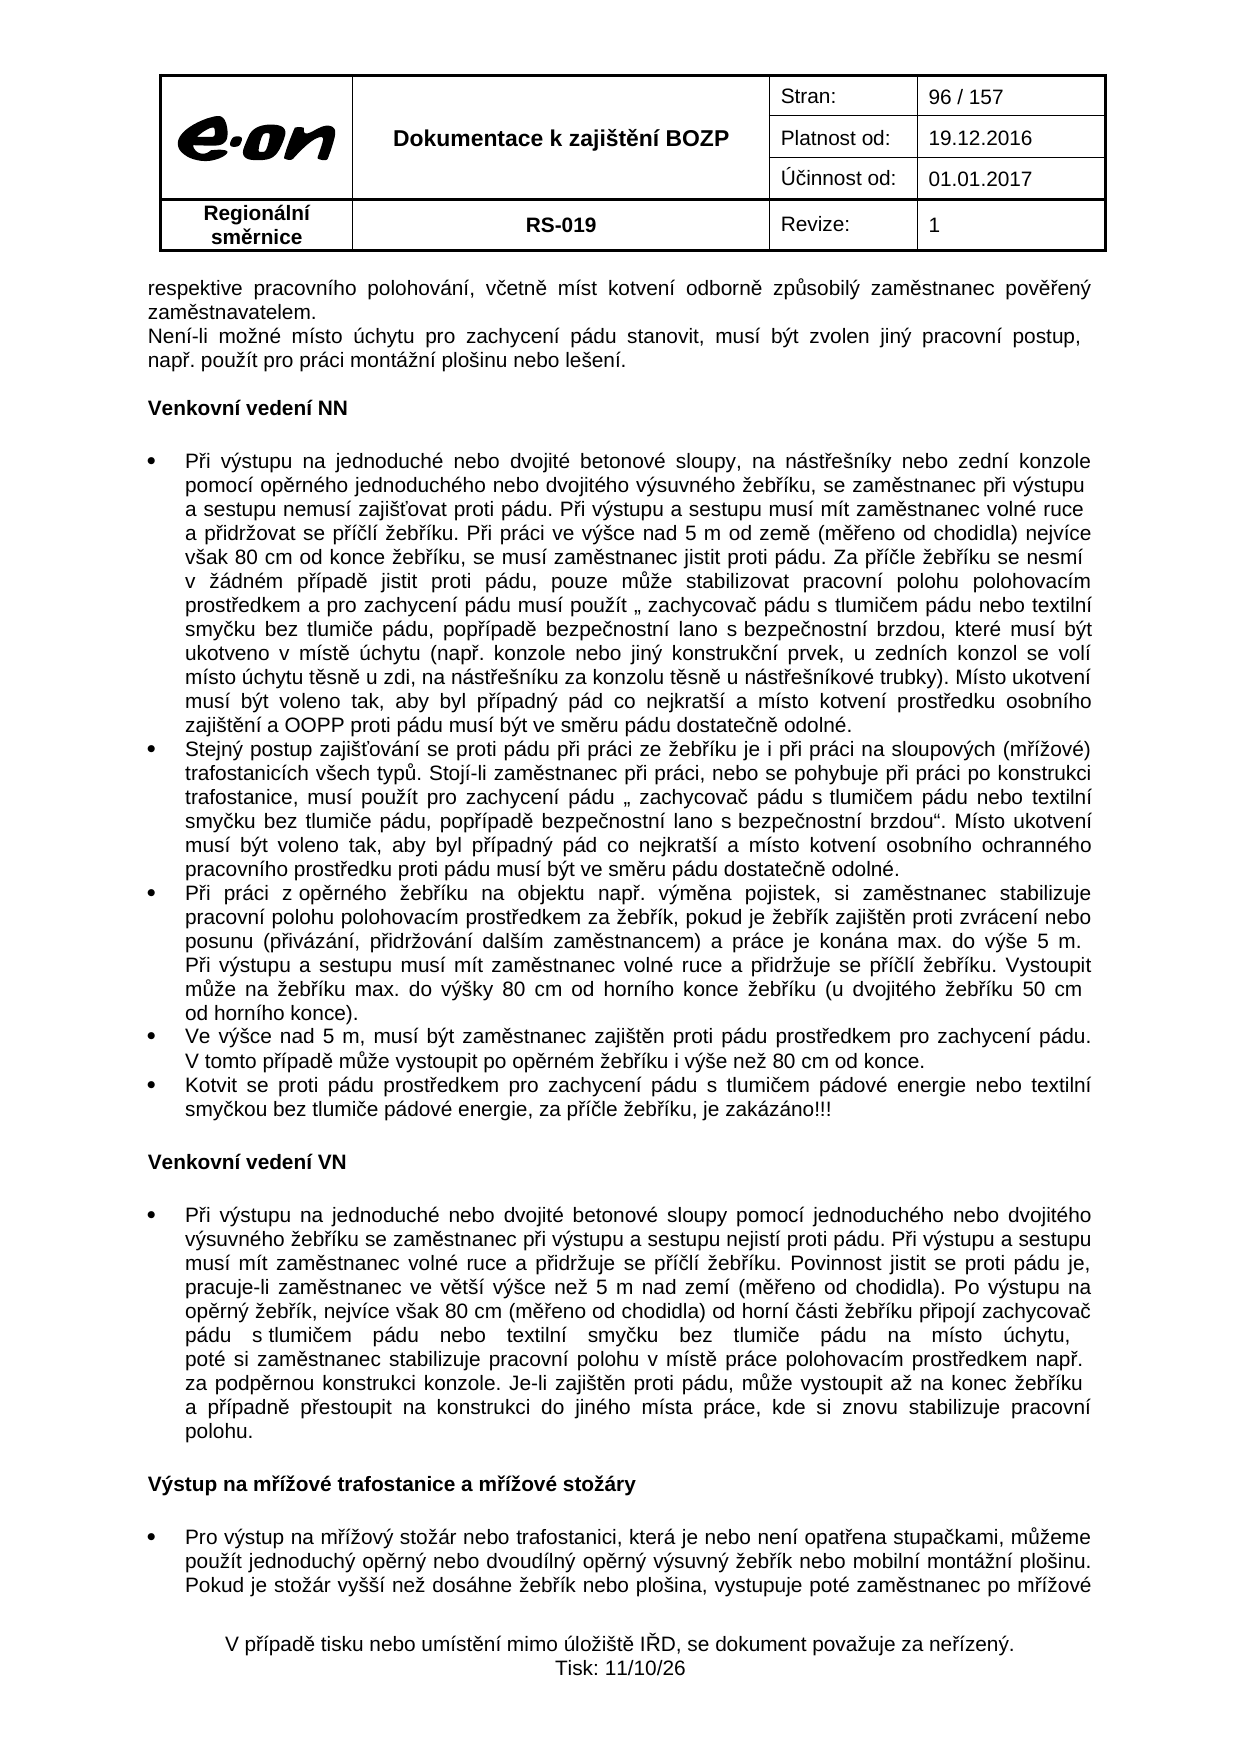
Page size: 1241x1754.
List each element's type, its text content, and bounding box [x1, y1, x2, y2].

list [148, 1525, 1092, 1597]
text Není-li možné místo úchytu pro zachycení pádu stanovit, musí být zvolen jiný pracovní postup, např. použít pro práci montážní plošinu nebo lešení. [148, 324, 1092, 372]
list Stejný postup zajišťování se proti pádu při práci ze žebříku je i při práci na sloupových (mřížové) trafostanicích všech typů. Stojí-li zaměstnanec při práci, nebo se pohybuje při práci po konstrukci trafostanice, musí použít pro zachycení pádu „ zachycovač pádu s tlumičem pádu nebo textilní smyčku bez tlumiče pádu, popřípadě bezpečnostní lano s bezpečnostní brzdou“. Místo ukotvení musí být voleno tak, aby byl případný pád co nejkratší a místo kotvení osobního ochranného pracovního prostředku proti pádu musí být ve směru pádu dostatečně odolné. [148, 737, 1092, 881]
text Venkovní vedení NN [148, 396, 1092, 420]
list Kotvit se proti pádu prostředkem pro zachycení pádu s tlumičem pádové energie nebo textilní smyčkou bez tlumiče pádové energie, za příčle žebříku, je zakázáno!!! [148, 1072, 1092, 1120]
text Venkovní vedení VN [148, 1149, 1092, 1173]
list Při práci z opěrného žebříku na objektu např. výměna pojistek, si zaměstnanec stabilizuje pracovní polohu polohovacím prostředkem za žebřík, pokud je žebřík zajištěn proti zvrácení nebo posunu (přivázání, přidržování dalším zaměstnancem) a práce je konána max. do výše 5 m. Při výstupu a sestupu musí mít zaměstnanec volné ruce a přidržuje se příčlí žebříku. Vystoupit může na žebříku max. do výšky 80 cm od horního konce žebříku (u dvojitého žebříku 50 cm od horního konce). [148, 881, 1092, 1024]
list Při výstupu na jednoduché nebo dvojité betonové sloupy pomocí jednoduchého nebo dvojitého výsuvného žebříku se zaměstnanec při výstupu a sestupu nejistí proti pádu. Při výstupu a sestupu musí mít zaměstnanec volné ruce a přidržuje se příčlí žebříku. Povinnost jistit se proti pádu je, pracuje-li zaměstnanec ve větší výšce než 5 m nad zemí (měřeno od chodidla). Po výstupu na opěrný žebřík, nejvíce však 80 cm (měřeno od chodidla) od horní části žebříku připojí zachycovač pádu s tlumičem pádu nebo textilní smyčku bez tlumiče pádu na místo úchytu, poté si zaměstnanec stabilizuje pracovní polohu v místě práce polohovacím prostředkem např. za podpěrnou konstrukci konzole. Je-li zajištěn proti pádu, může vystoupit až na konec žebříku a případně přestoupit na konstrukci do jiného místa práce, kde si znovu stabilizuje pracovní polohu. [148, 1203, 1092, 1442]
list Při výstupu na jednoduché nebo dvojité betonové sloupy, na nástřešníky nebo zední konzole pomocí opěrného jednoduchého nebo dvojitého výsuvného žebříku, se zaměstnanec při výstupu a sestupu nemusí zajišťovat proti pádu. Při výstupu a sestupu musí mít zaměstnanec volné ruce a přidržovat se příčlí žebříku. Při práci ve výšce nad 5 m od země (měřeno od chodidla) nejvíce však 80 cm od konce žebříku, se musí zaměstnanec jistit proti pádu. Za příčle žebříku se nesmí v žádném případě jistit proti pádu, pouze může stabilizovat pracovní polohu polohovacím prostředkem a pro zachycení pádu musí použít „ zachycovač pádu s tlumičem pádu nebo textilní smyčku bez tlumiče pádu, popřípadě bezpečnostní lano s bezpečnostní brzdou, které musí být ukotveno v místě úchytu (např. konzole nebo jiný konstrukční prvek, u zedních konzol se volí místo úchytu těsně u zdi, na nástřešníku za konzolu těsně u nástřešníkové trubky). Místo ukotvení musí být voleno tak, aby byl případný pád co nejkratší a místo kotvení prostředku osobního zajištění a OOPP proti pádu musí být ve směru pádu dostatečně odolné. [148, 449, 1092, 737]
text Výstup na mřížové trafostanice a mřížové stožáry [148, 1472, 1092, 1496]
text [148, 276, 1092, 324]
list Ve výšce nad 5 m, musí být zaměstnanec zajištěn proti pádu prostředkem pro zachycení pádu. V tomto případě může vystoupit po opěrném žebříku i výše než 80 cm od konce. [148, 1024, 1092, 1072]
